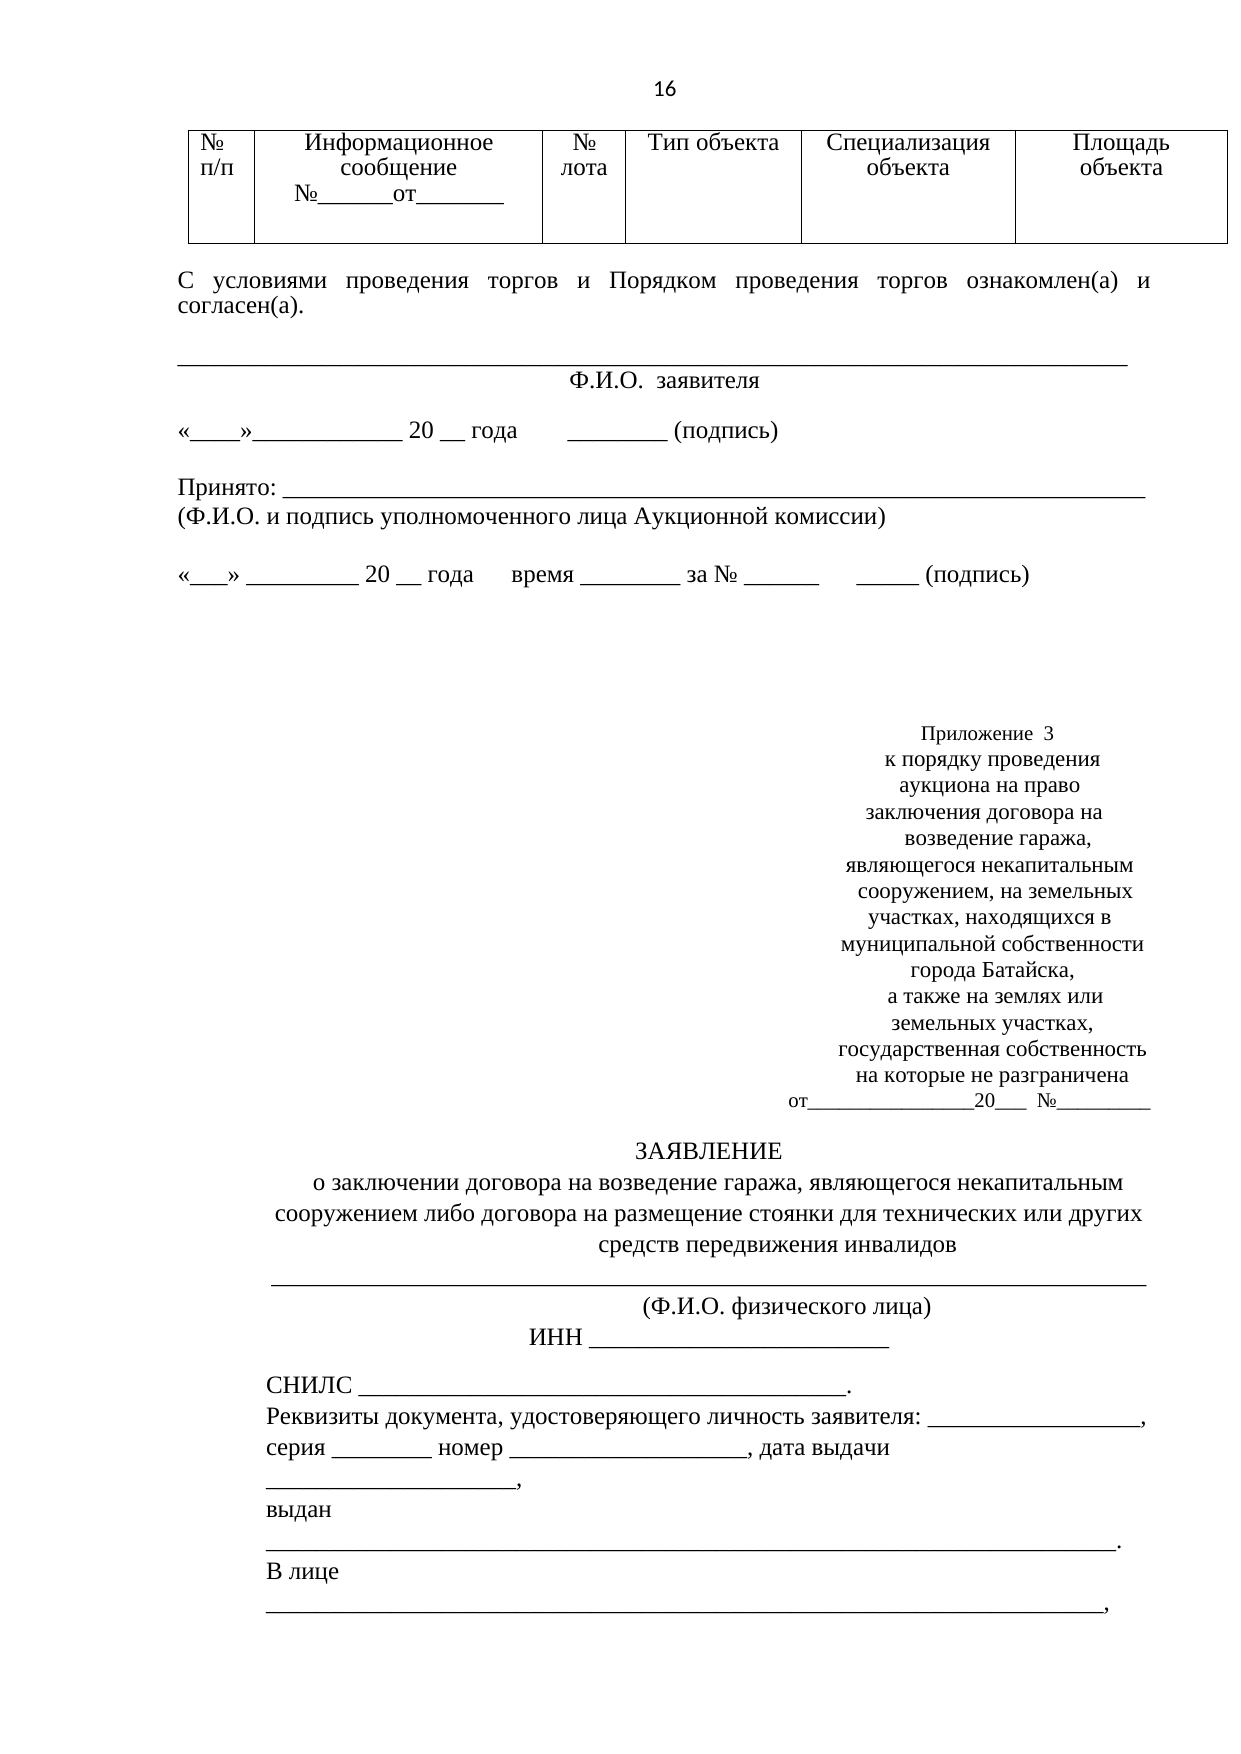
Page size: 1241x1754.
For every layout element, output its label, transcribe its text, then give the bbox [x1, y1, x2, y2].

table_header № лота [543, 131, 625, 242]
table_header Площадь объекта [1016, 131, 1227, 242]
text а также на землях или [177, 982, 1152, 1009]
text «____»____________ 20 __ года ________ (подпись) [177, 419, 1152, 444]
text С условиями проведения торгов и Порядком проведения торгов ознакомлен(а) и согласен(а). [177, 268, 1152, 319]
text ЗАЯВЛЕНИЕ о заключении договора на возведение гаража, являющегося некапитальным сооружением либо договора на размещение стоянки для технических или других средств передвижения инвалидов ______________________________________________________________________ (Ф.И.О. физического лица) ИНН ________________________ [266, 1136, 1152, 1351]
text Ф.И.О. заявителя [177, 369, 1152, 394]
text земельных участках, [177, 1009, 1152, 1035]
table_header Тип объекта [626, 131, 801, 242]
table_header № п/п [189, 131, 254, 242]
text от________________20___ №_________ [177, 1088, 1152, 1112]
text сооружением, на земельных [177, 877, 1152, 903]
text возведение гаража, [177, 824, 1152, 851]
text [266, 1370, 1152, 1616]
text аукциона на право [177, 772, 1152, 798]
text на которые не разграничена [177, 1061, 1152, 1088]
text Принято: _____________________________________________________________________ (Ф.И.О. и подпись уполномоченного лица Аукционной комиссии) [177, 472, 1152, 530]
table_header Информационное сообщение №______от_______ [255, 131, 542, 242]
text Приложение 3 [177, 721, 1152, 745]
text государственная собственность [177, 1035, 1152, 1061]
text к порядку проведения [177, 745, 1152, 772]
table_header Специализация объекта [802, 131, 1015, 242]
text «___» _________ 20 __ года время ________ за № ______ _____ (подпись) [177, 559, 1152, 587]
text муниципальной собственности [177, 930, 1152, 956]
text заключения договора на [177, 798, 1152, 824]
text города Батайска, [177, 956, 1152, 982]
text ____________________________________________________________________________ [177, 344, 1152, 369]
text участках, находящихся в [177, 903, 1152, 930]
text являющегося некапитальным [177, 851, 1152, 877]
